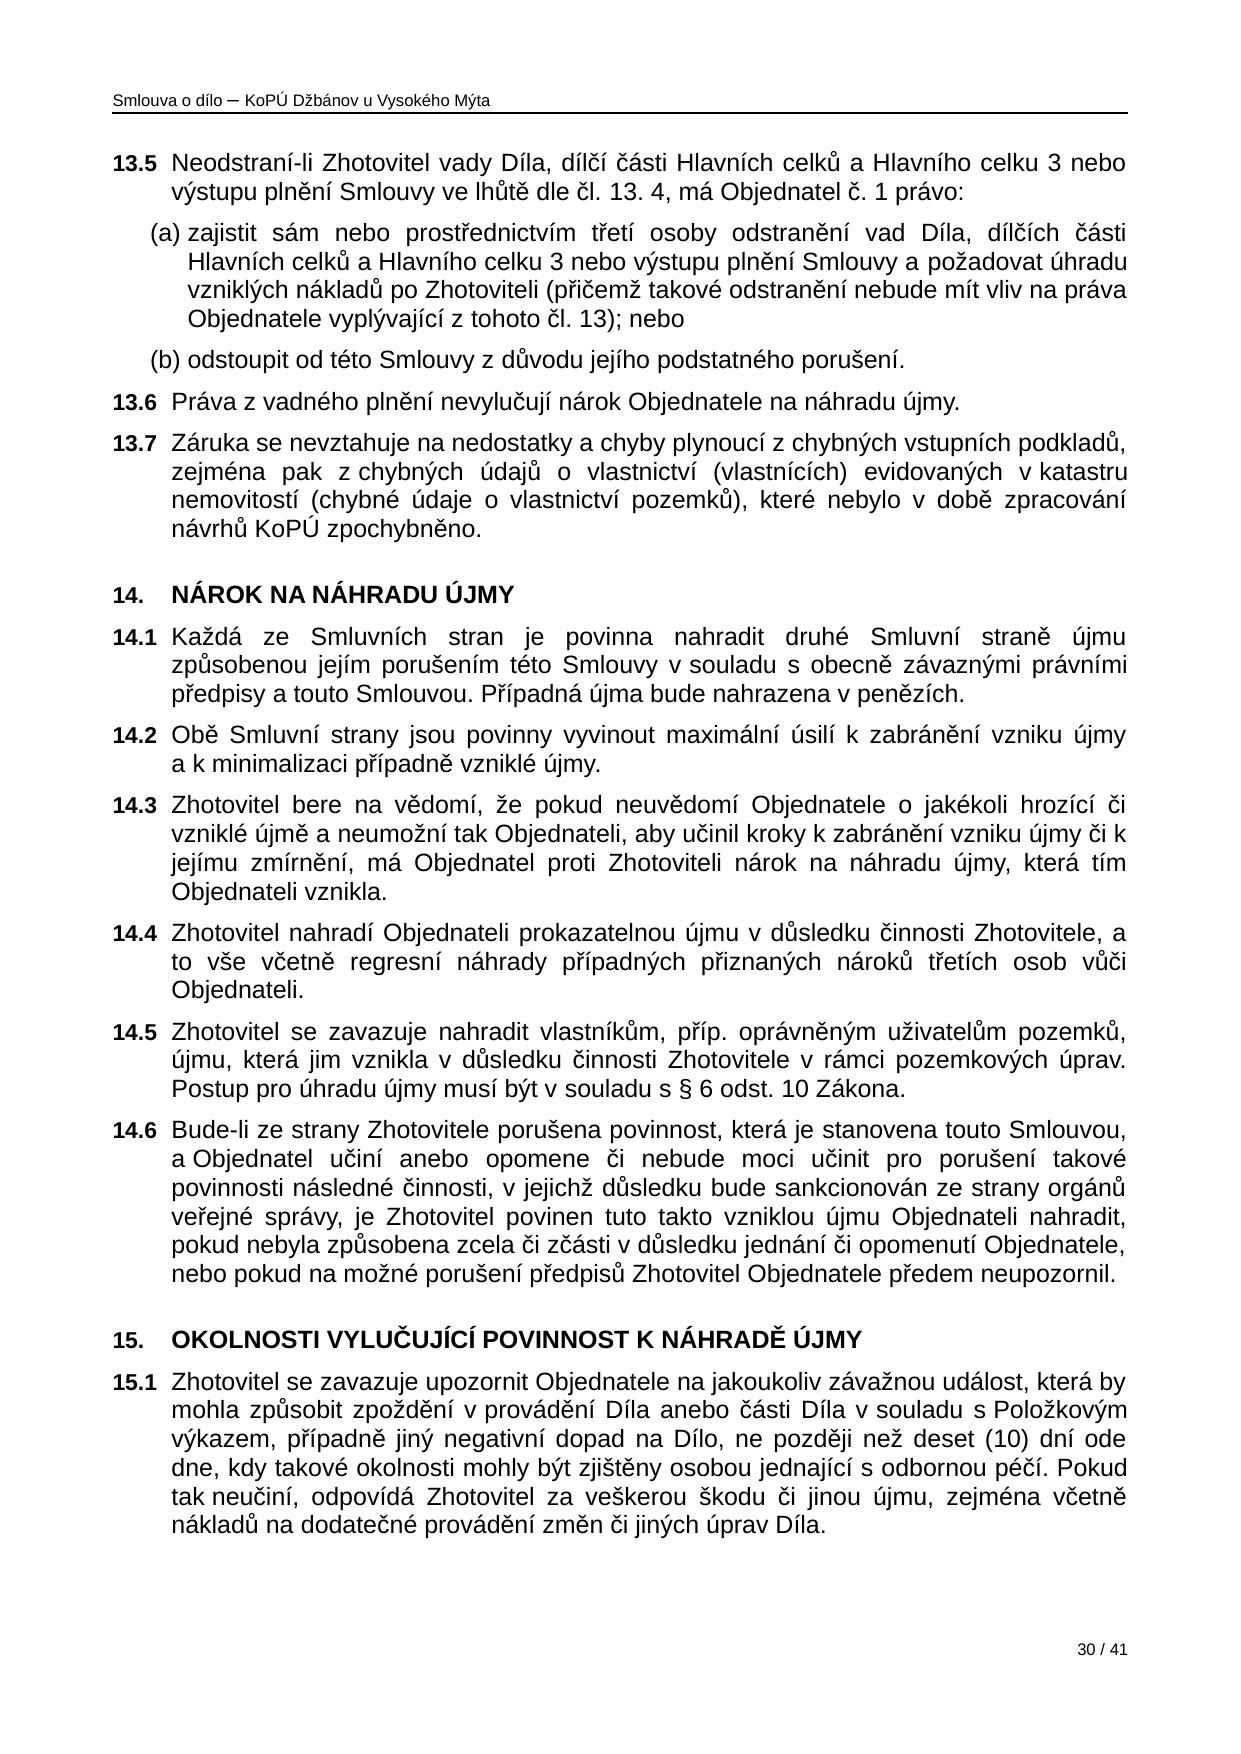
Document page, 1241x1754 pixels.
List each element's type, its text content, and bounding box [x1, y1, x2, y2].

text Obě Smluvní strany jsou povinny vyvinout maximální úsilí k zabránění vzniku újmy a k minimalizaci případně vzniklé újmy. [112, 720, 1128, 778]
text Záruka se nevztahuje na nedostatky a chyby plynoucí z chybných vstupních podkladů, zejména pak z chybných údajů o vlastnictví (vlastnících) evidovaných v katastru nemovitostí (chybné údaje o vlastnictví pozemků), které nebylo v době zpracování návrhů KoPÚ zpochybněno. [112, 428, 1128, 543]
list zajistit sám nebo prostřednictvím třetí osoby odstranění vad Díla, dílčích části Hlavních celků a Hlavního celku 3 nebo výstupu plnění Smlouvy a požadovat úhradu vzniklých nákladů po Zhotoviteli (přičemž takové odstranění nebude mít vliv na práva Objednatele vyplývající z tohoto čl. 13); nebo [150, 218, 1128, 333]
text Okolnosti vylučující povinnost k náhradě újmy [112, 1325, 1128, 1354]
text Zhotovitel se zavazuje nahradit vlastníkům, příp. oprávněným uživatelům pozemků, újmu, která jim vznikla v důsledku činnosti Zhotovitele v rámci pozemkových úprav. Postup pro úhradu újmy musí být v souladu s § 6 odst. 10 Zákona. [112, 1016, 1128, 1103]
list odstoupit od této Smlouvy z důvodu jejího podstatného porušení. [150, 345, 1128, 374]
text Nárok na náhradu újmy [112, 580, 1128, 609]
text Zhotovitel nahradí Objednateli prokazatelnou újmu v důsledku činnosti Zhotovitele, a to vše včetně regresní náhrady případných přiznaných nároků třetích osob vůči Objednateli. [112, 918, 1128, 1004]
text Zhotovitel se zavazuje upozornit Objednatele na jakoukoliv závažnou událost, která by mohla způsobit zpoždění v provádění Díla anebo části Díla v souladu s Položkovým výkazem, případně jiný negativní dopad na Dílo, ne později než deset (10) dní ode dne, kdy takové okolnosti mohly být zjištěny osobou jednající s odbornou péčí. Pokud tak neučiní, odpovídá Zhotovitel za veškerou škodu či jinou újmu, zejména včetně nákladů na dodatečné provádění změn či jiných úprav Díla. [112, 1366, 1128, 1539]
text Práva z vadného plnění nevylučují nárok Objednatele na náhradu újmy. [112, 386, 1128, 415]
text Každá ze Smluvních stran je povinna nahradit druhé Smluvní straně újmu způsobenou jejím porušením této Smlouvy v souladu s obecně závaznými právními předpisy a touto Smlouvou. Případná újma bude nahrazena v penězích. [112, 621, 1128, 708]
text Zhotovitel bere na vědomí, že pokud neuvědomí Objednatele o jakékoli hrozící či vzniklé újmě a neumožní tak Objednateli, aby učinil kroky k zabránění vzniku újmy či k jejímu zmírnění, má Objednatel proti Zhotoviteli nárok na náhradu újmy, která tím Objednateli vznikla. [112, 790, 1128, 905]
text Neodstraní-li Zhotovitel vady Díla, dílčí části Hlavních celků a Hlavního celku 3 nebo výstupu plnění Smlouvy ve lhůtě dle čl. 13. 4, má Objednatel č. 1 právo: [112, 148, 1128, 205]
text Bude-li ze strany Zhotovitele porušena povinnost, která je stanovena touto Smlouvou, a Objednatel učiní anebo opomene či nebude moci učinit pro porušení takové povinnosti následné činnosti, v jejichž důsledku bude sankcionován ze strany orgánů veřejné správy, je Zhotovitel povinen tuto takto vzniklou újmu Objednateli nahradit, pokud nebyla způsobena zcela či zčásti v důsledku jednání či opomenutí Objednatele, nebo pokud na možné porušení předpisů Zhotovitel Objednatele předem neupozornil. [112, 1115, 1128, 1288]
